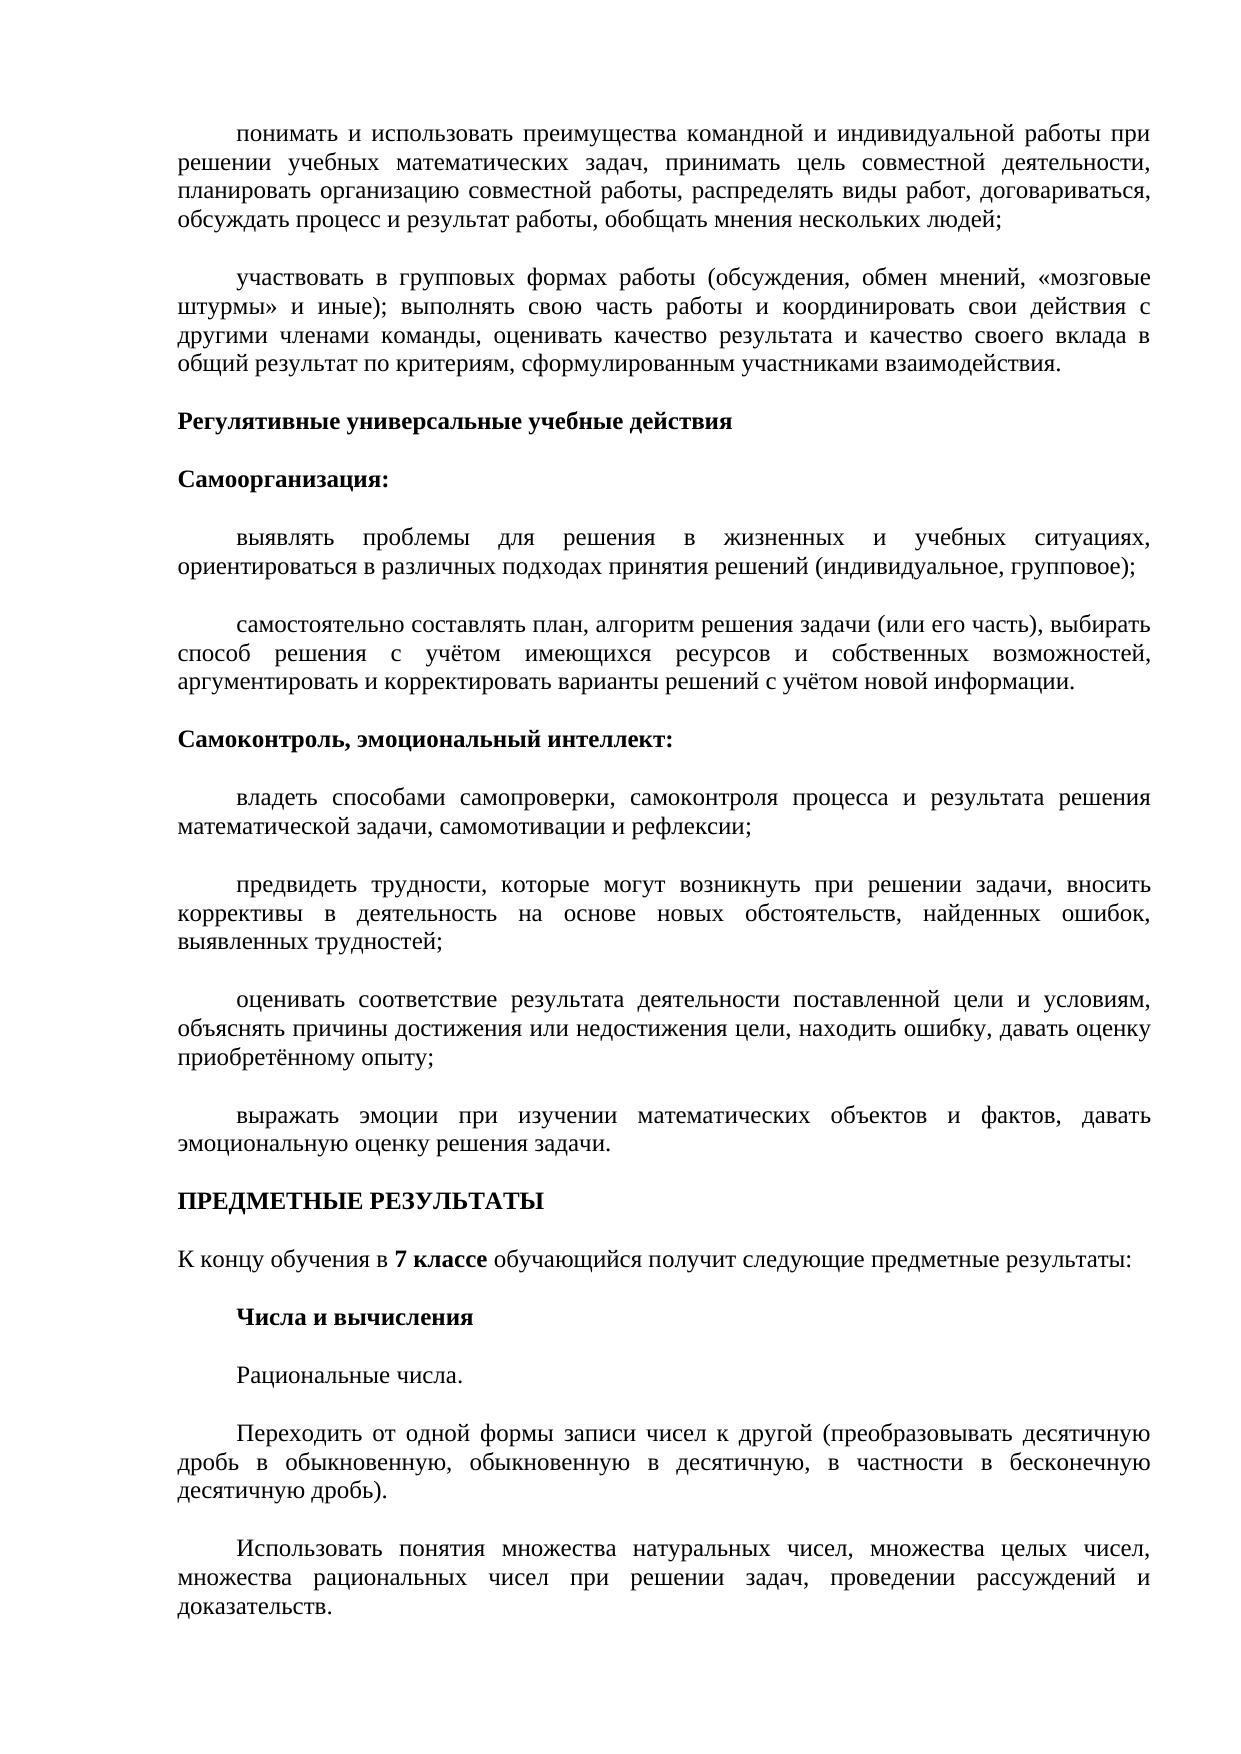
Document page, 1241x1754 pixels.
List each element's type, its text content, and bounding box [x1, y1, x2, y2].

text Регулятивные универсальные учебные действия [177, 406, 1152, 435]
text Самоорганизация: [177, 464, 1152, 493]
text Рациональные числа. [177, 1360, 1152, 1389]
text К концу обучения в 7 классе обучающийся получит следующие предметные результаты: [177, 1244, 1152, 1273]
text Числа и вычисления [177, 1302, 1152, 1331]
text понимать и использовать преимущества командной и индивидуальной работы при решении учебных математических задач, принимать цель совместной деятельности, планировать организацию совместной работы, распределять виды работ, договариваться, обсуждать процесс и результат работы, обобщать мнения нескольких людей; [177, 118, 1152, 233]
text выявлять проблемы для решения в жизненных и учебных ситуациях, ориентироваться в различных подходах принятия решений (индивидуальное, групповое); [177, 522, 1152, 580]
text оценивать соответствие результата деятельности поставленной цели и условиям, объяснять причины достижения или недостижения цели, находить ошибку, давать оценку приобретённому опыту; [177, 984, 1152, 1071]
text предвидеть трудности, которые могут возникнуть при решении задачи, вносить коррективы в деятельность на основе новых обстоятельств, найденных ошибок, выявленных трудностей; [177, 869, 1152, 955]
text самостоятельно составлять план, алгоритм решения задачи (или его часть), выбирать способ решения с учётом имеющихся ресурсов и собственных возможностей, аргументировать и корректировать варианты решений с учётом новой информации. [177, 609, 1152, 695]
text выражать эмоции при изучении математических объектов и фактов, давать эмоциональную оценку решения задачи. [177, 1100, 1152, 1157]
text ПРЕДМЕТНЫЕ РЕЗУЛЬТАТЫ [177, 1186, 1152, 1215]
text Самоконтроль, эмоциональный интеллект: [177, 724, 1152, 753]
text Переходить от одной формы записи чисел к другой (преобразовывать десятичную дробь в обыкновенную, обыкновенную в десятичную, в частности в бесконечную десятичную дробь). [177, 1418, 1152, 1504]
text участвовать в групповых формах работы (обсуждения, обмен мнений, «мозговые штурмы» и иные); выполнять свою часть работы и координировать свои действия с другими членами команды, оценивать качество результата и качество своего вклада в общий результат по критериям, сформулированным участниками взаимодействия. [177, 262, 1152, 377]
text владеть способами самопроверки, самоконтроля процесса и результата решения математической задачи, самомотивации и рефлексии; [177, 782, 1152, 840]
text Использовать понятия множества натуральных чисел, множества целых чисел, множества рациональных чисел при решении задач, проведении рассуждений и доказательств. [177, 1533, 1152, 1620]
